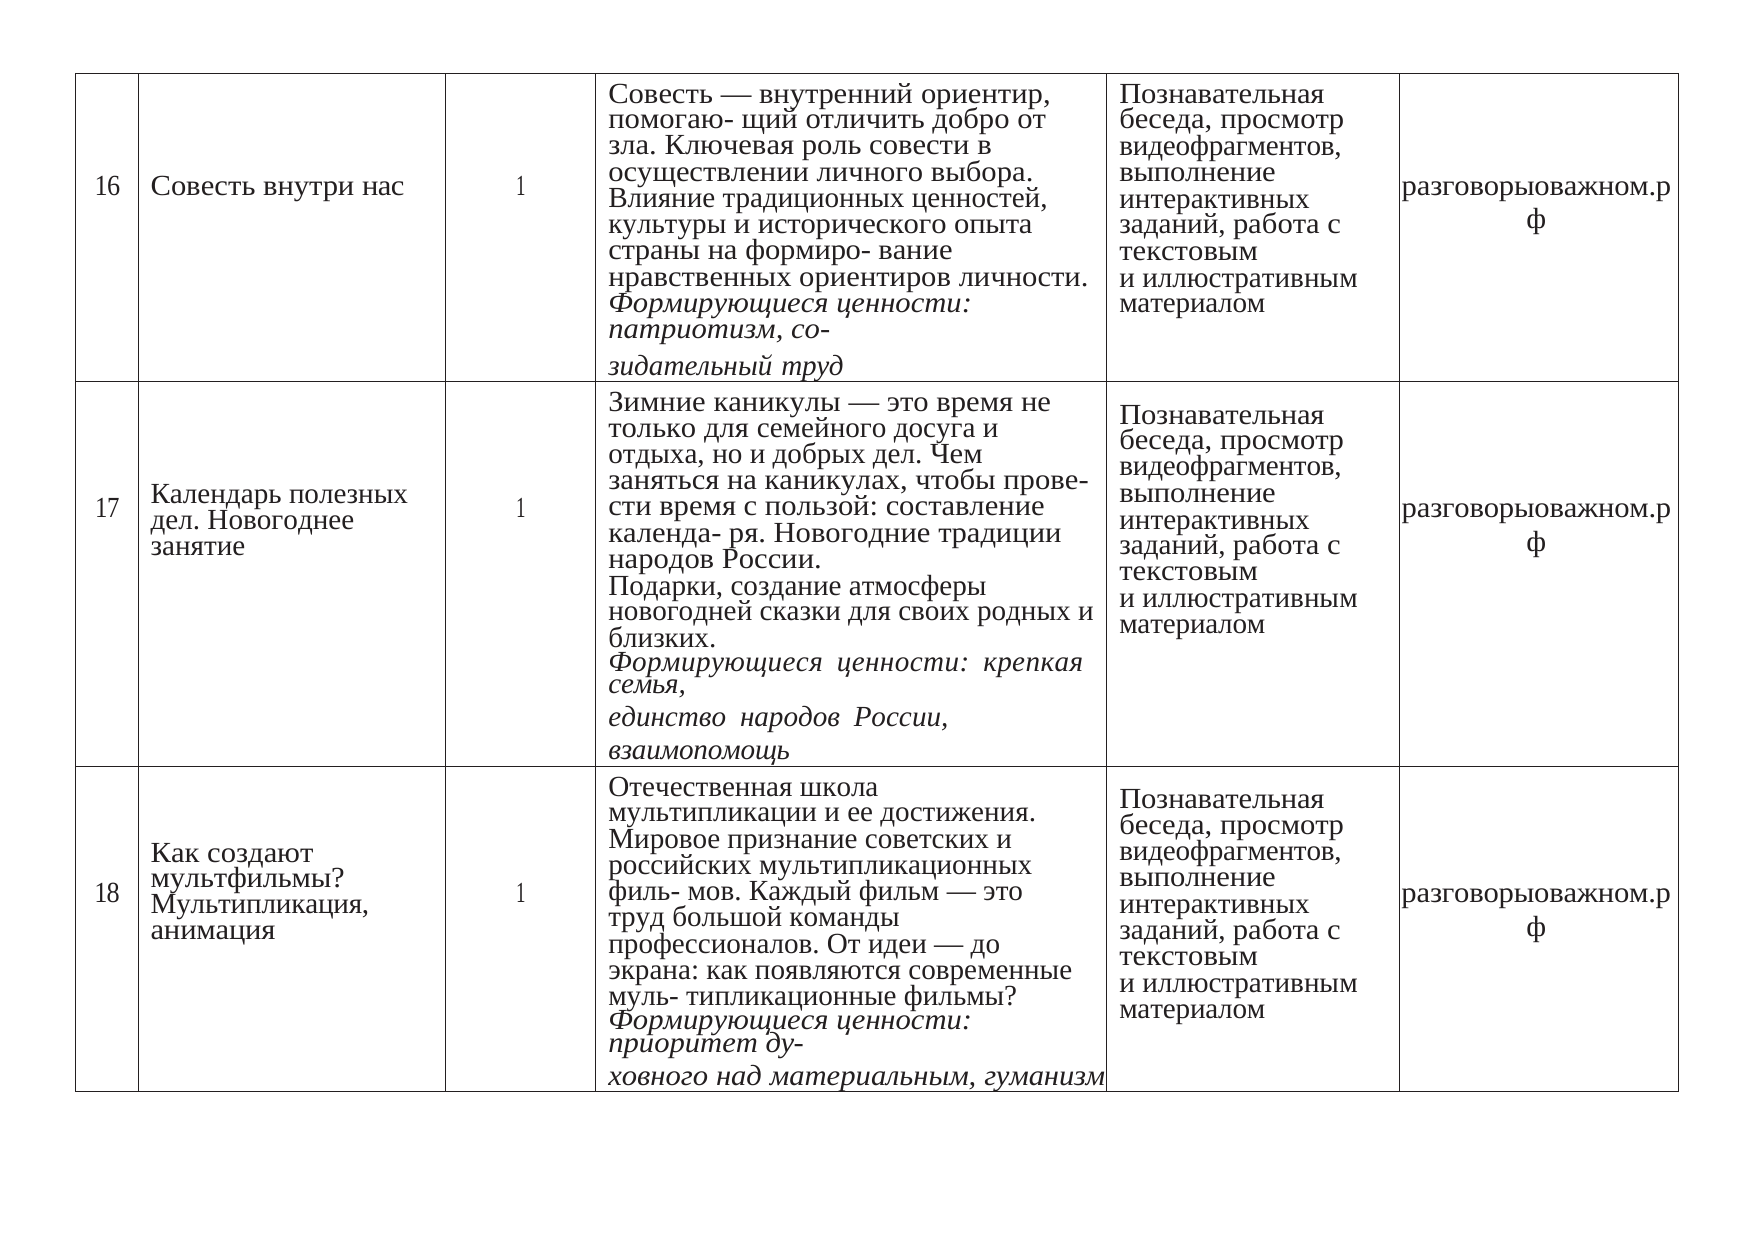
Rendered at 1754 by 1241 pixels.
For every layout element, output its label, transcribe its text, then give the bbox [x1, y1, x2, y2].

table_cell 1 [446, 767, 595, 1091]
table_cell Как создают мультфильмы? Мультипликация, анимация [139, 767, 445, 1091]
table_cell Календарь полезных дел. Новогоднее занятие [139, 382, 445, 766]
table_cell разговорыоважном.рф [1400, 767, 1678, 1091]
table_header 1 [446, 74, 595, 381]
table_cell Познавательная беседа, просмотр видеофрагментов, выполнение интерактивных заданий, работа с текстовым и иллюстративным материалом [1107, 382, 1399, 766]
table_cell Отечественная школа мультипликации и ее достижения. Мировое признание советских и российских мультипликационных филь- мов. Каждый фильм — это труд большой команды профессионалов. От идеи — до экрана: как появляются современные муль- типликационные фильмы? Формирующиеся ценности: приоритет ду- ховного над материальным, гуманизм [596, 767, 1106, 1091]
table_cell 1 [446, 382, 595, 766]
table_cell разговорыоважном.рф [1400, 382, 1678, 766]
table_header 16 [76, 74, 138, 381]
table_cell 18 [76, 767, 138, 1091]
table_cell Зимние каникулы — это время не только для семейного доcуга и отдыха, но и добрых дел. Чем заняться на каникулах, чтобы прове- сти время с пользой: составление календа- ря. Новогодние традиции народов России. Подарки, создание атмосферы новогодней сказки для своих родных и близких. Формирующиеся ценности: крепкая семья, единство народов России, взаимопомощь [596, 382, 1106, 766]
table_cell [1107, 767, 1399, 1091]
table_header разговорыоважном.рф [1400, 74, 1678, 381]
table_header Совесть внутри нас [139, 74, 445, 381]
table_header Познавательная беседа, просмотр видеофрагментов, выполнение интерактивных заданий, работа с текстовым и иллюстративным материалом [1107, 74, 1399, 381]
table_cell 17 [76, 382, 138, 766]
table_header Совесть — внутренний ориентир, помогаю- щий отличить добро от зла. Ключевая роль совести в осуществлении личного выбора. Влияние традиционных ценностей, культуры и исторического опыта страны на формиро- вание нравственных ориентиров личности. Формирующиеся ценности: патриотизм, со- зидательный труд [596, 74, 1106, 381]
